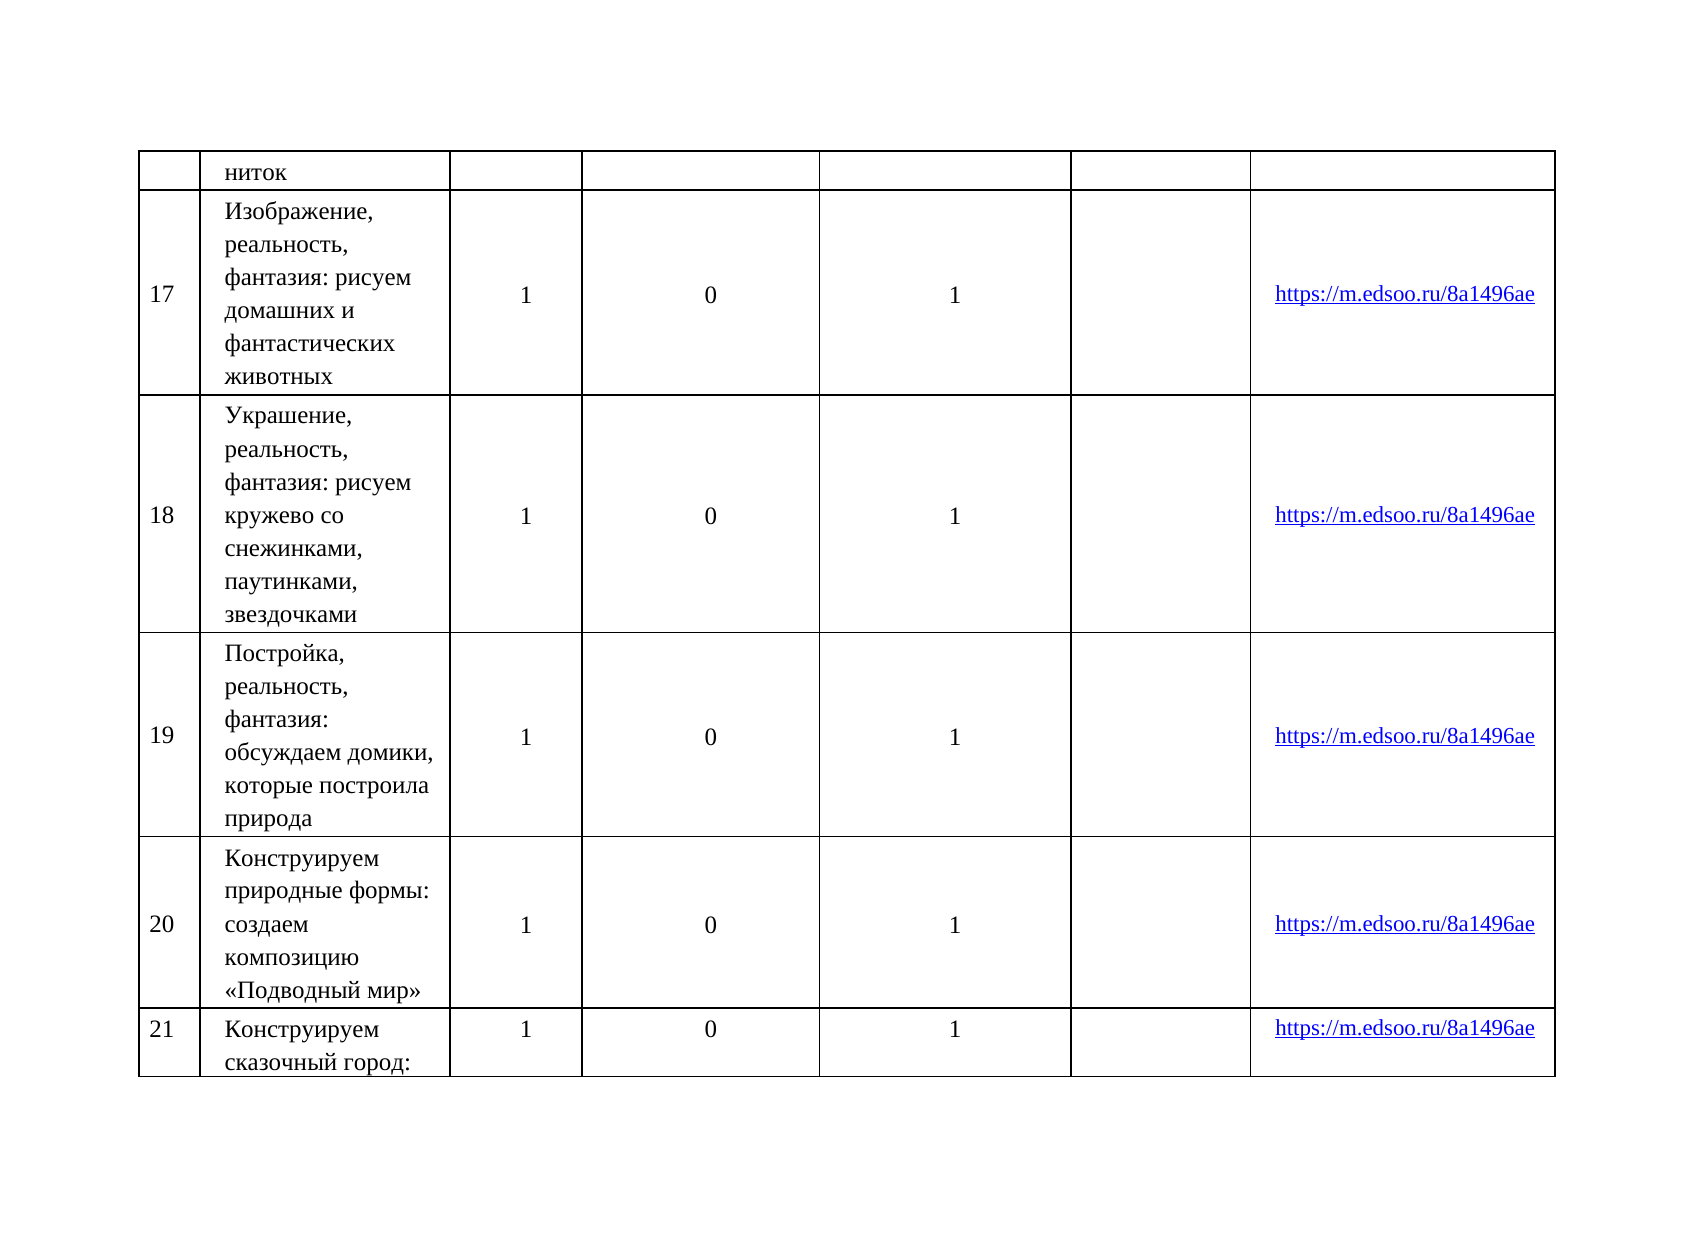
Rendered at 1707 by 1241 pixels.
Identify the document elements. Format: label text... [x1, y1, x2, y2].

table_cell Украшение, реальность, фантазия: рисуем кружево со снежинками, паутинками, звездочками [201, 396, 449, 631]
table_cell 1 [451, 1009, 581, 1076]
table_cell https://m.edsoo.ru/8a1496ae [1251, 191, 1554, 394]
table_cell 1 [451, 191, 581, 394]
table_cell 21 [140, 1009, 199, 1076]
table_cell 1 [451, 837, 581, 1007]
table_cell https://m.edsoo.ru/8a1496ae [1251, 633, 1554, 836]
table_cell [201, 1009, 449, 1076]
table_cell 1 [820, 1009, 1070, 1076]
table_cell [1072, 152, 1250, 189]
table_cell 0 [583, 633, 819, 836]
table_cell [1072, 1009, 1250, 1076]
table_cell 1 [820, 396, 1070, 631]
table_cell 18 [140, 396, 199, 631]
table_cell [1072, 633, 1250, 836]
table_cell 19 [140, 633, 199, 836]
table_cell 1 [820, 837, 1070, 1007]
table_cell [1251, 1009, 1554, 1076]
table_cell Конструируем природные формы: создаем композицию «Подводный мир» [201, 837, 449, 1007]
table_cell https://m.edsoo.ru/8a1496ae [1251, 396, 1554, 631]
table_cell 0 [583, 1009, 819, 1076]
table_cell 1 [820, 152, 1070, 189]
table_cell 1 [451, 633, 581, 836]
table_cell 1 [451, 396, 581, 631]
table_cell https://m.edsoo.ru/8a1496ae [1251, 837, 1554, 1007]
table_cell Изображение, реальность, фантазия: рисуем домашних и фантастических животных [201, 191, 449, 394]
table_cell 1 [451, 152, 581, 189]
table_cell 16 [140, 152, 199, 189]
table_cell Постройка, реальность, фантазия: обсуждаем домики, которые построила природа [201, 633, 449, 836]
table_cell [1072, 837, 1250, 1007]
table_cell 0 [583, 191, 819, 394]
table_cell 0 [583, 152, 819, 189]
table_cell 17 [140, 191, 199, 394]
table_cell 1 [820, 633, 1070, 836]
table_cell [201, 152, 449, 189]
table_cell 20 [140, 837, 199, 1007]
table_cell [1072, 396, 1250, 631]
table_cell [1072, 191, 1250, 394]
table_cell 1 [820, 191, 1070, 394]
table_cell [1251, 152, 1554, 189]
table_cell 0 [583, 396, 819, 631]
table_cell 0 [583, 837, 819, 1007]
